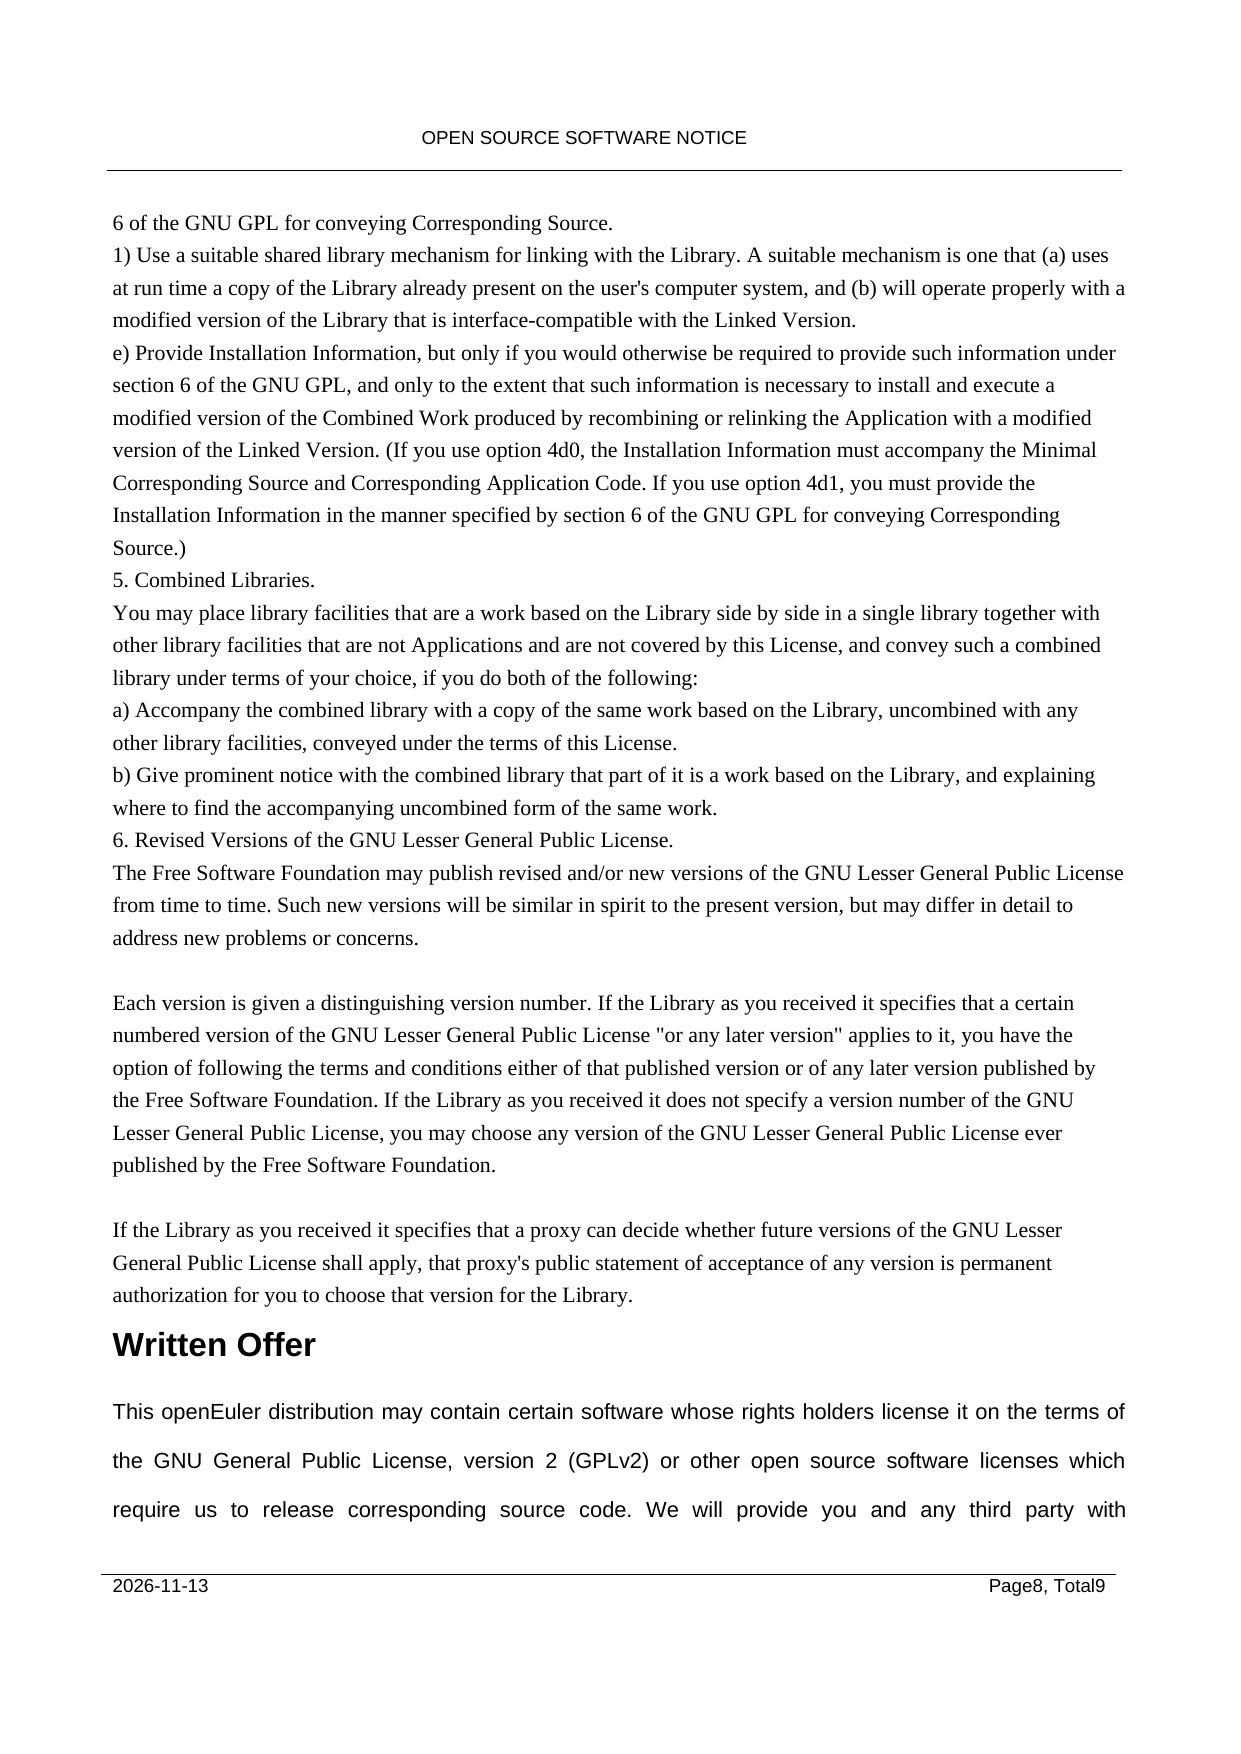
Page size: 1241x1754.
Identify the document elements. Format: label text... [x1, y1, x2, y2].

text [112, 206, 1128, 1311]
text Written Offer [112, 1311, 1128, 1376]
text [112, 1396, 1128, 1526]
